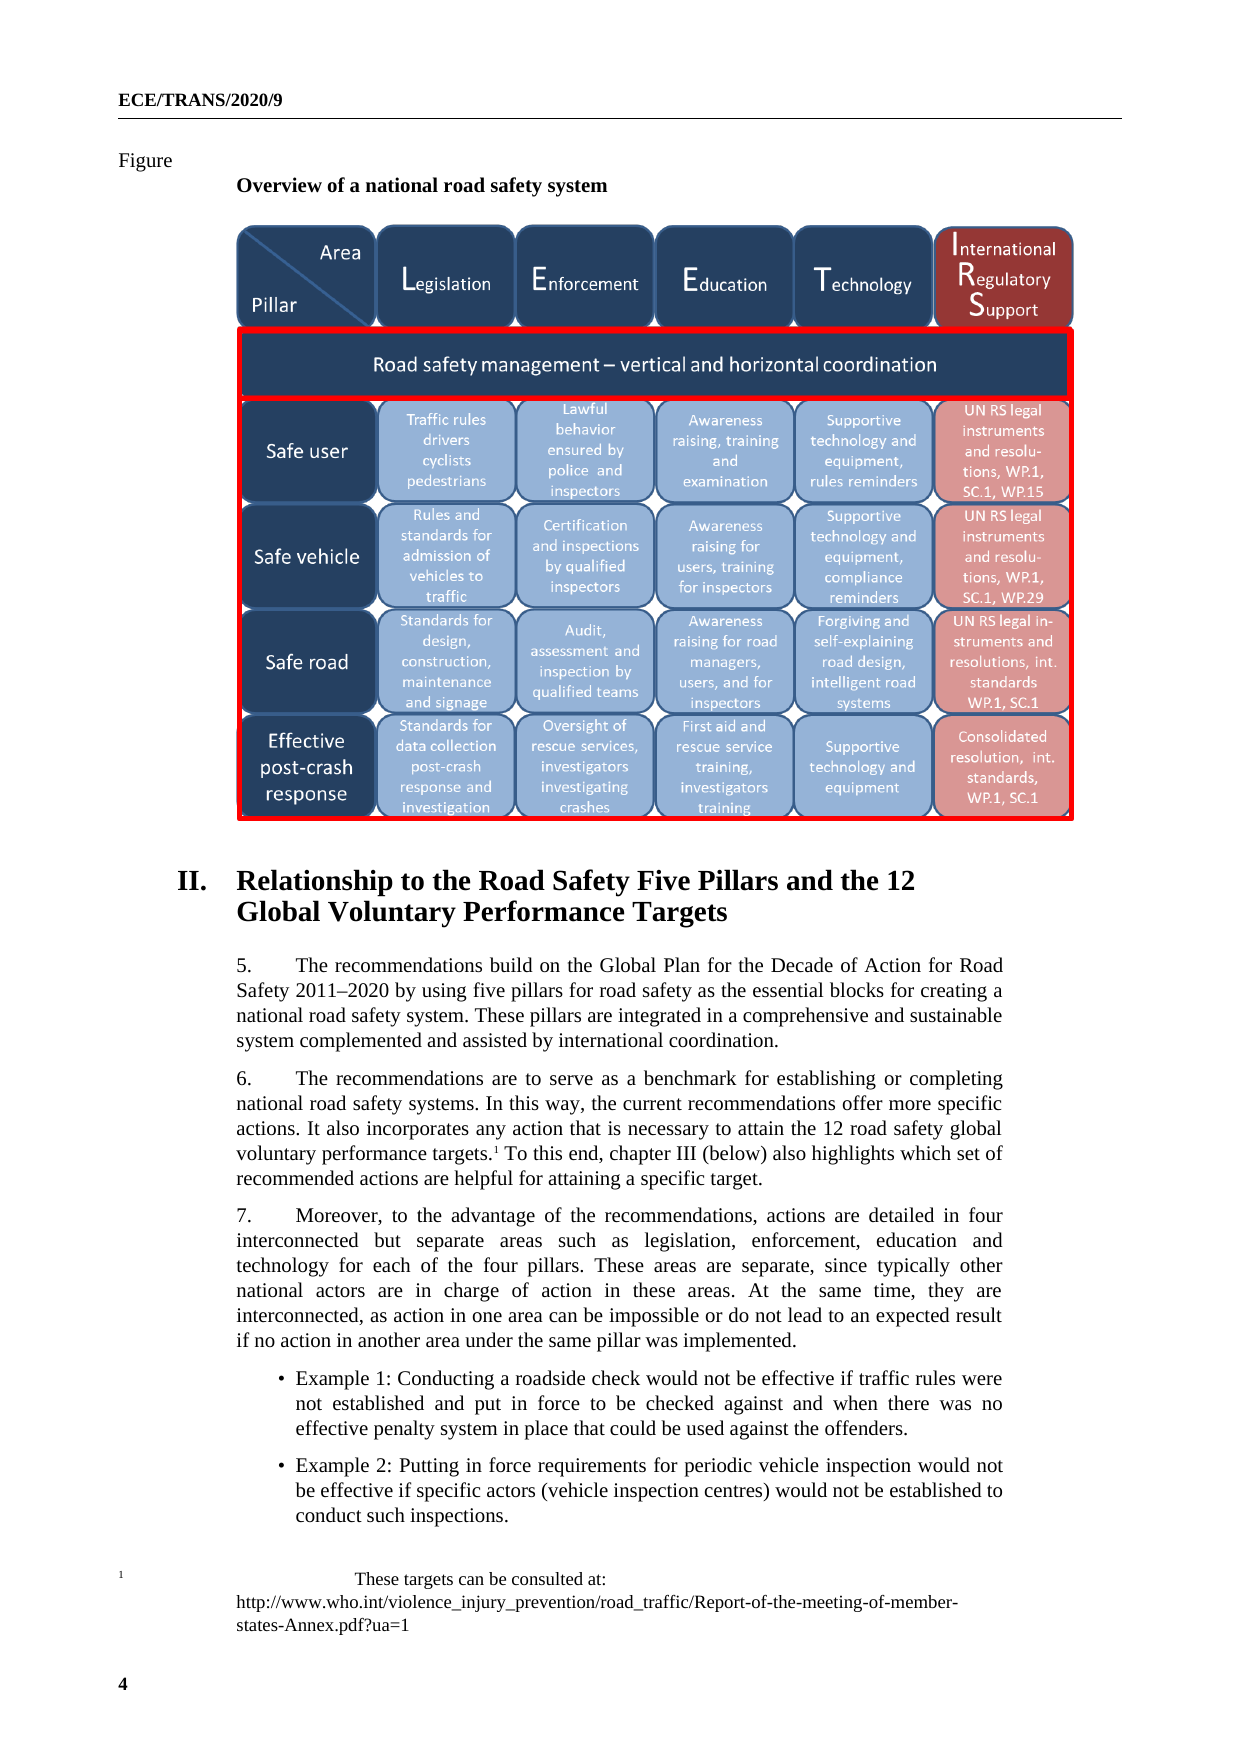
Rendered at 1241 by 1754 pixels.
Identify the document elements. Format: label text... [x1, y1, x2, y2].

text 6. The recommendations are to serve as a benchmark for establishing or completing national road safety systems. In this way, the current recommendations offer more specific actions. It also incorporates any action that is necessary to attain the 12 road safety global voluntary performance targets. To this end, chapter III (below) also highlights which set of recommended actions are helpful for attaining a specific target. [236, 1065, 1004, 1190]
text 7. Moreover, to the advantage of the recommendations, actions are detailed in four interconnected but separate areas such as legislation, enforcement, education and technology for each of the four pillars. These areas are separate, since typically other national actors are in charge of action in these areas. At the same time, they are interconnected, as action in one area can be impossible or do not lead to an expected result if no action in another area under the same pillar was implemented. [236, 1202, 1004, 1352]
list Example 1: Conducting a roadside check would not be effective if traffic rules were not established and put in force to be checked against and when there was no effective penalty system in place that could be used against the offenders. [278, 1365, 1004, 1440]
subtitle Figure [118, 148, 1122, 172]
text Overview of a national road safety system [236, 172, 1004, 197]
picture [236, 209, 1074, 828]
text 5. The recommendations build on the Global Plan for the Decade of Action for Road Safety 2011–2020 by using five pillars for road safety as the essential blocks for creating a national road safety system. These pillars are integrated in a comprehensive and sustainable system complemented and assisted by international coordination. [236, 952, 1004, 1052]
list Example 2: Putting in force requirements for periodic vehicle inspection would not be effective if specific actors (vehicle inspection centres) would not be established to conduct such inspections. [278, 1452, 1004, 1527]
text II. Relationship to the Road Safety Five Pillars and the 12 Global Voluntary Performance Targets [118, 865, 1004, 927]
